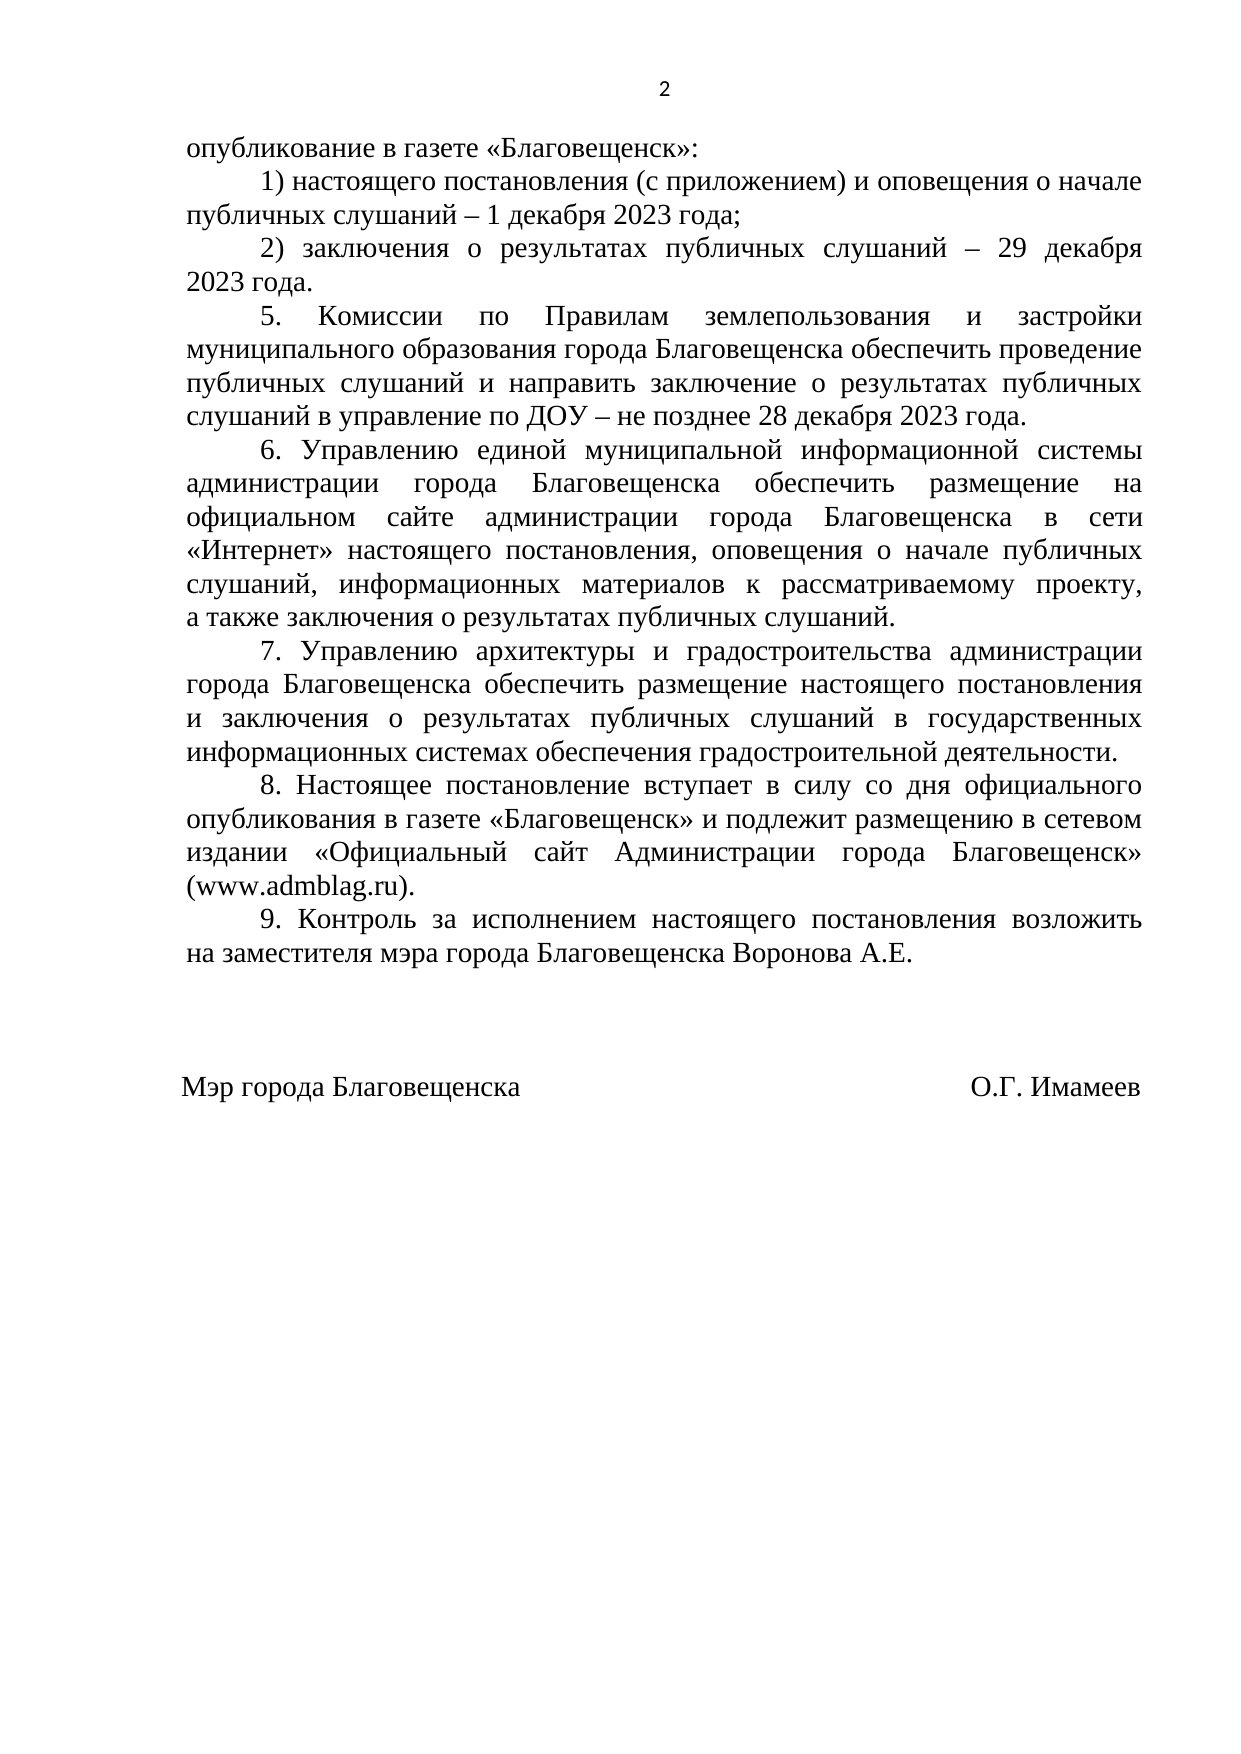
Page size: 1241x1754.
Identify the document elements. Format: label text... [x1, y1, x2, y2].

table_header Мэр города Благовещенска [177, 1069, 576, 1103]
table_header О.Г. Имамеев [576, 1069, 1152, 1103]
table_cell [177, 130, 1152, 968]
